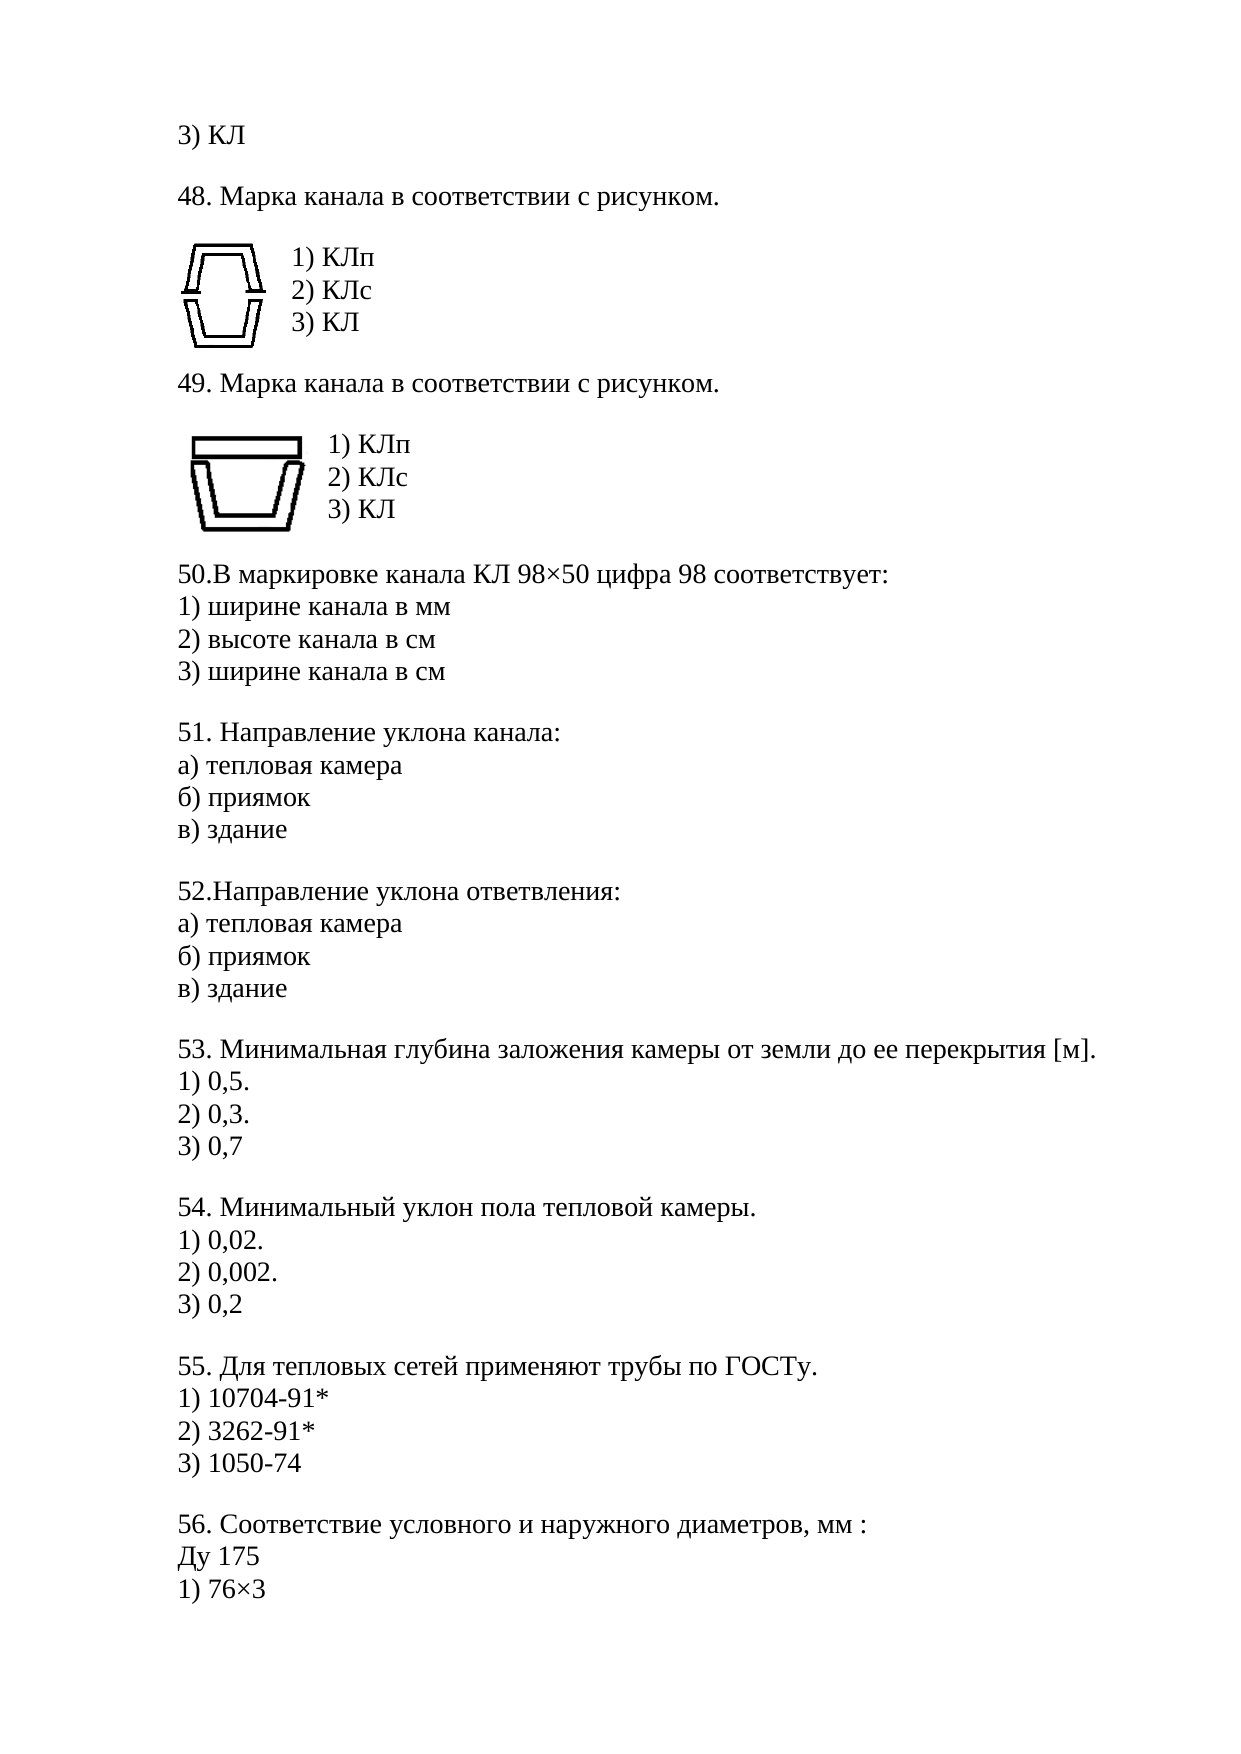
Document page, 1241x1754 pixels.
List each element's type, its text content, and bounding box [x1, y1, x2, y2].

text 3) КЛ [309, 492, 1152, 525]
text б) приямок [177, 780, 1152, 813]
text 1) 76×3 [177, 1572, 1152, 1604]
text 2) КЛс [309, 460, 1152, 492]
text Ду 175 [177, 1539, 1152, 1572]
text 2) 3262-91* [177, 1413, 1152, 1446]
text а) тепловая камера [177, 906, 1152, 938]
text 3) 0,2 [177, 1288, 1152, 1320]
text в) здание [177, 971, 1152, 1003]
text 3) КЛ [273, 305, 1152, 338]
text 3) ширине канала в см [177, 654, 1152, 687]
text в) здание [177, 813, 1152, 845]
text 3) КЛ [177, 118, 1152, 151]
text 50.В маркировке канала КЛ 98×50 цифра 98 соответствует: [177, 557, 1152, 589]
text 1) КЛп [309, 427, 1152, 460]
text 2) КЛс [273, 273, 1152, 305]
text 1) 10704-91* [177, 1381, 1152, 1413]
text 48. Марка канала в соответствии с рисунком. [177, 179, 1152, 212]
text 54. Минимальный уклон пола тепловой камеры. [177, 1190, 1152, 1223]
picture [177, 240, 273, 353]
text а) тепловая камера [177, 748, 1152, 780]
text 49. Марка канала в соответствии с рисунком. [177, 366, 1152, 399]
text 55. Для тепловых сетей применяют трубы по ГОСТу. [177, 1349, 1152, 1381]
text 56. Соответствие условного и наружного диаметров, мм : [177, 1507, 1152, 1539]
text 2) 0,3. [177, 1097, 1152, 1129]
text б) приямок [177, 938, 1152, 971]
text 2) высоте канала в см [177, 622, 1152, 654]
text 1) 0,02. [177, 1223, 1152, 1255]
text 3) 0,7 [177, 1129, 1152, 1162]
text 52.Направление уклона ответвления: [177, 874, 1152, 906]
picture [177, 427, 309, 534]
text 1) ширине канала в мм [177, 589, 1152, 622]
text 2) 0,002. [177, 1255, 1152, 1288]
text 1) 0,5. [177, 1064, 1152, 1097]
text 1) КЛп [273, 240, 1152, 273]
text 51. Направление уклона канала: [177, 715, 1152, 748]
text 53. Минимальная глубина заложения камеры от земли до ее перекрытия [м]. [177, 1032, 1152, 1064]
text 3) 1050-74 [177, 1446, 1152, 1478]
